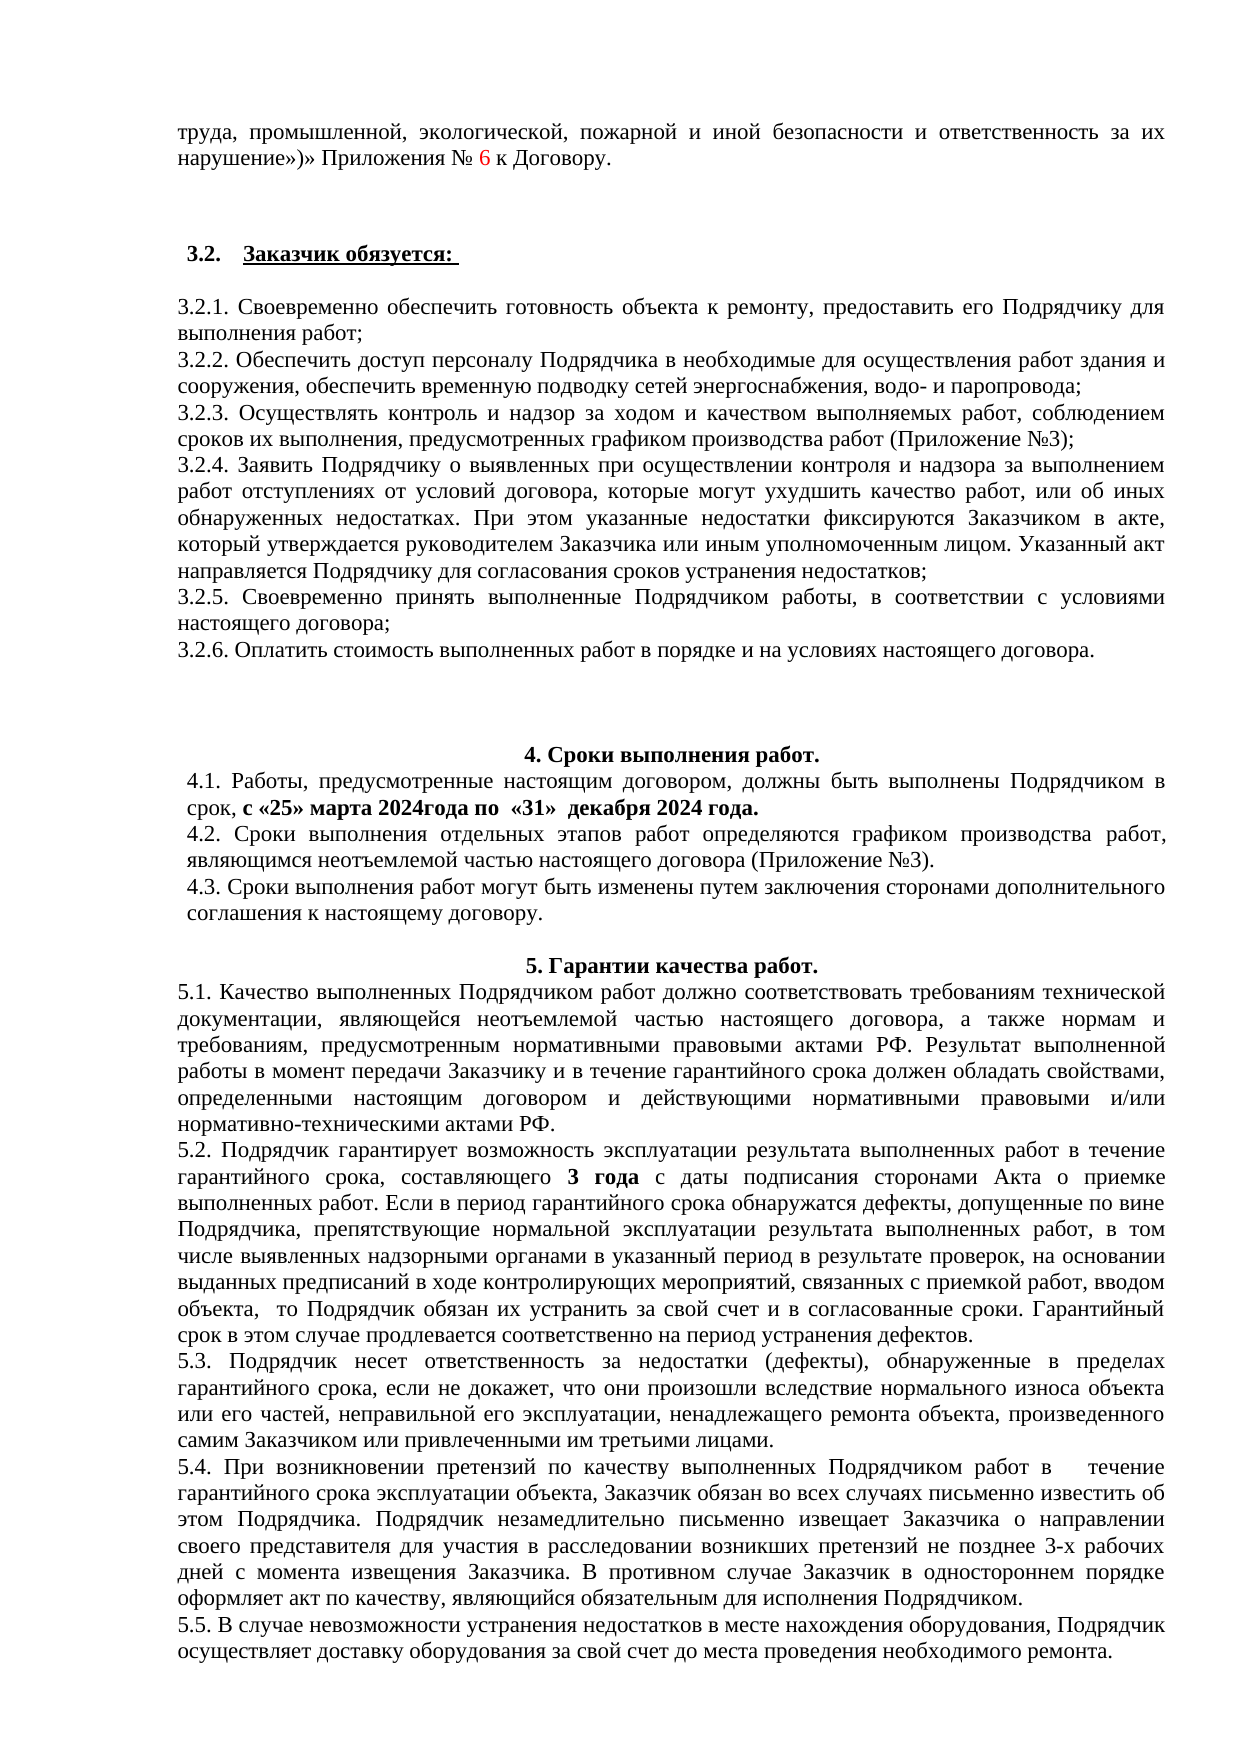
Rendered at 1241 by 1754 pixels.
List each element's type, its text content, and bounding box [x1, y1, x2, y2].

text 3.2.1. Своевременно обеспечить готовность объекта к ремонту, предоставить его Подрядчику для выполнения работ; [177, 293, 1167, 346]
text 3.2.6. Оплатить стоимость выполненных работ в порядке и на условиях настоящего договора. [177, 636, 1167, 662]
text 3.2.3. Осуществлять контроль и надзор за ходом и качеством выполняемых работ, соблюдением сроков их выполнения, предусмотренных графиком производства работ (Приложение №3); [177, 398, 1167, 451]
text 4.3. Сроки выполнения работ могут быть изменены путем заключения сторонами дополнительного соглашения к настоящему договору. [187, 873, 1167, 926]
text 5.3. Подрядчик несет ответственность за недостатки (дефекты), обнаруженные в пределах гарантийного срока, если не докажет, что они произошли вследствие нормального износа объекта или его частей, неправильной его эксплуатации, ненадлежащего ремонта объекта, произведенного самим Заказчиком или привлеченными им третьими лицами. [177, 1347, 1167, 1453]
text 4.2. Сроки выполнения отдельных этапов работ определяются графиком производства работ, являющимся неотъемлемой частью настоящего договора (Приложение №3). [187, 820, 1167, 873]
text 5.2. Подрядчик гарантирует возможность эксплуатации результата выполненных работ в течение гарантийного срока, составляющего 3 года с даты подписания сторонами Акта о приемке выполненных работ. Если в период гарантийного срока обнаружатся дефекты, допущенные по вине Подрядчика, препятствующие нормальной эксплуатации результата выполненных работ, в том числе выявленных надзорными органами в указанный период в результате проверок, на основании выданных предписаний в ходе контролирующих мероприятий, связанных с приемкой работ, вводом объекта, то Подрядчик обязан их устранить за свой счет и в согласованные сроки. Гарантийный срок в этом случае продлевается соответственно на период устранения дефектов. [177, 1136, 1167, 1347]
text 5.5. В случае невозможности устранения недостатков в месте нахождения оборудования, Подрядчик осуществляет доставку оборудования за свой счет до места проведения необходимого ремонта. [177, 1611, 1167, 1663]
text 5.4. При возникновении претензий по качеству выполненных Подрядчиком работ в течение гарантийного срока эксплуатации объекта, Заказчик обязан во всех случаях письменно известить об этом Подрядчика. Подрядчик незамедлительно письменно извещает Заказчика о направлении своего представителя для участия в расследовании возникших претензий не позднее 3-х рабочих дней с момента извещения Заказчика. В противном случае Заказчик в одностороннем порядке оформляет акт по качеству, являющийся обязательным для исполнения Подрядчиком. [177, 1453, 1167, 1611]
list Заказчик обязуется: [187, 240, 1167, 267]
text 3.2.2. Обеспечить доступ персоналу Подрядчика в необходимые для осуществления работ здания и сооружения, обеспечить временную подводку сетей энергоснабжения, водо- и паропровода; [177, 346, 1167, 398]
text 4.1. Работы, предусмотренные настоящим договором, должны быть выполнены Подрядчиком в срок, с «25» марта 2024года по «31» декабря 2024 года. [187, 767, 1167, 820]
text 4. Сроки выполнения работ. [177, 741, 1167, 767]
text 3.2.5. Своевременно принять выполненные Подрядчиком работы, в соответствии с условиями настоящего договора; [177, 583, 1167, 636]
text 5. Гарантии качества работ. [177, 952, 1167, 978]
text 5.1. Качество выполненных Подрядчиком работ должно соответствовать требованиям технической документации, являющейся неотъемлемой частью настоящего договора, а также нормам и требованиям, предусмотренным нормативными правовыми актами РФ. Результат выполненной работы в момент передачи Заказчику и в течение гарантийного срока должен обладать свойствами, определенными настоящим договором и действующими нормативными правовыми и/или нормативно-техническими актами РФ. [177, 978, 1167, 1136]
text 3.2.4. Заявить Подрядчику о выявленных при осуществлении контроля и надзора за выполнением работ отступлениях от условий договора, которые могут ухудшить качество работ, или об иных обнаруженных недостатках. При этом указанные недостатки фиксируются Заказчиком в акте, который утверждается руководителем Заказчика или иным уполномоченным лицом. Указанный акт направляется Подрядчику для согласования сроков устранения недостатков; [177, 451, 1167, 583]
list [177, 118, 1167, 171]
